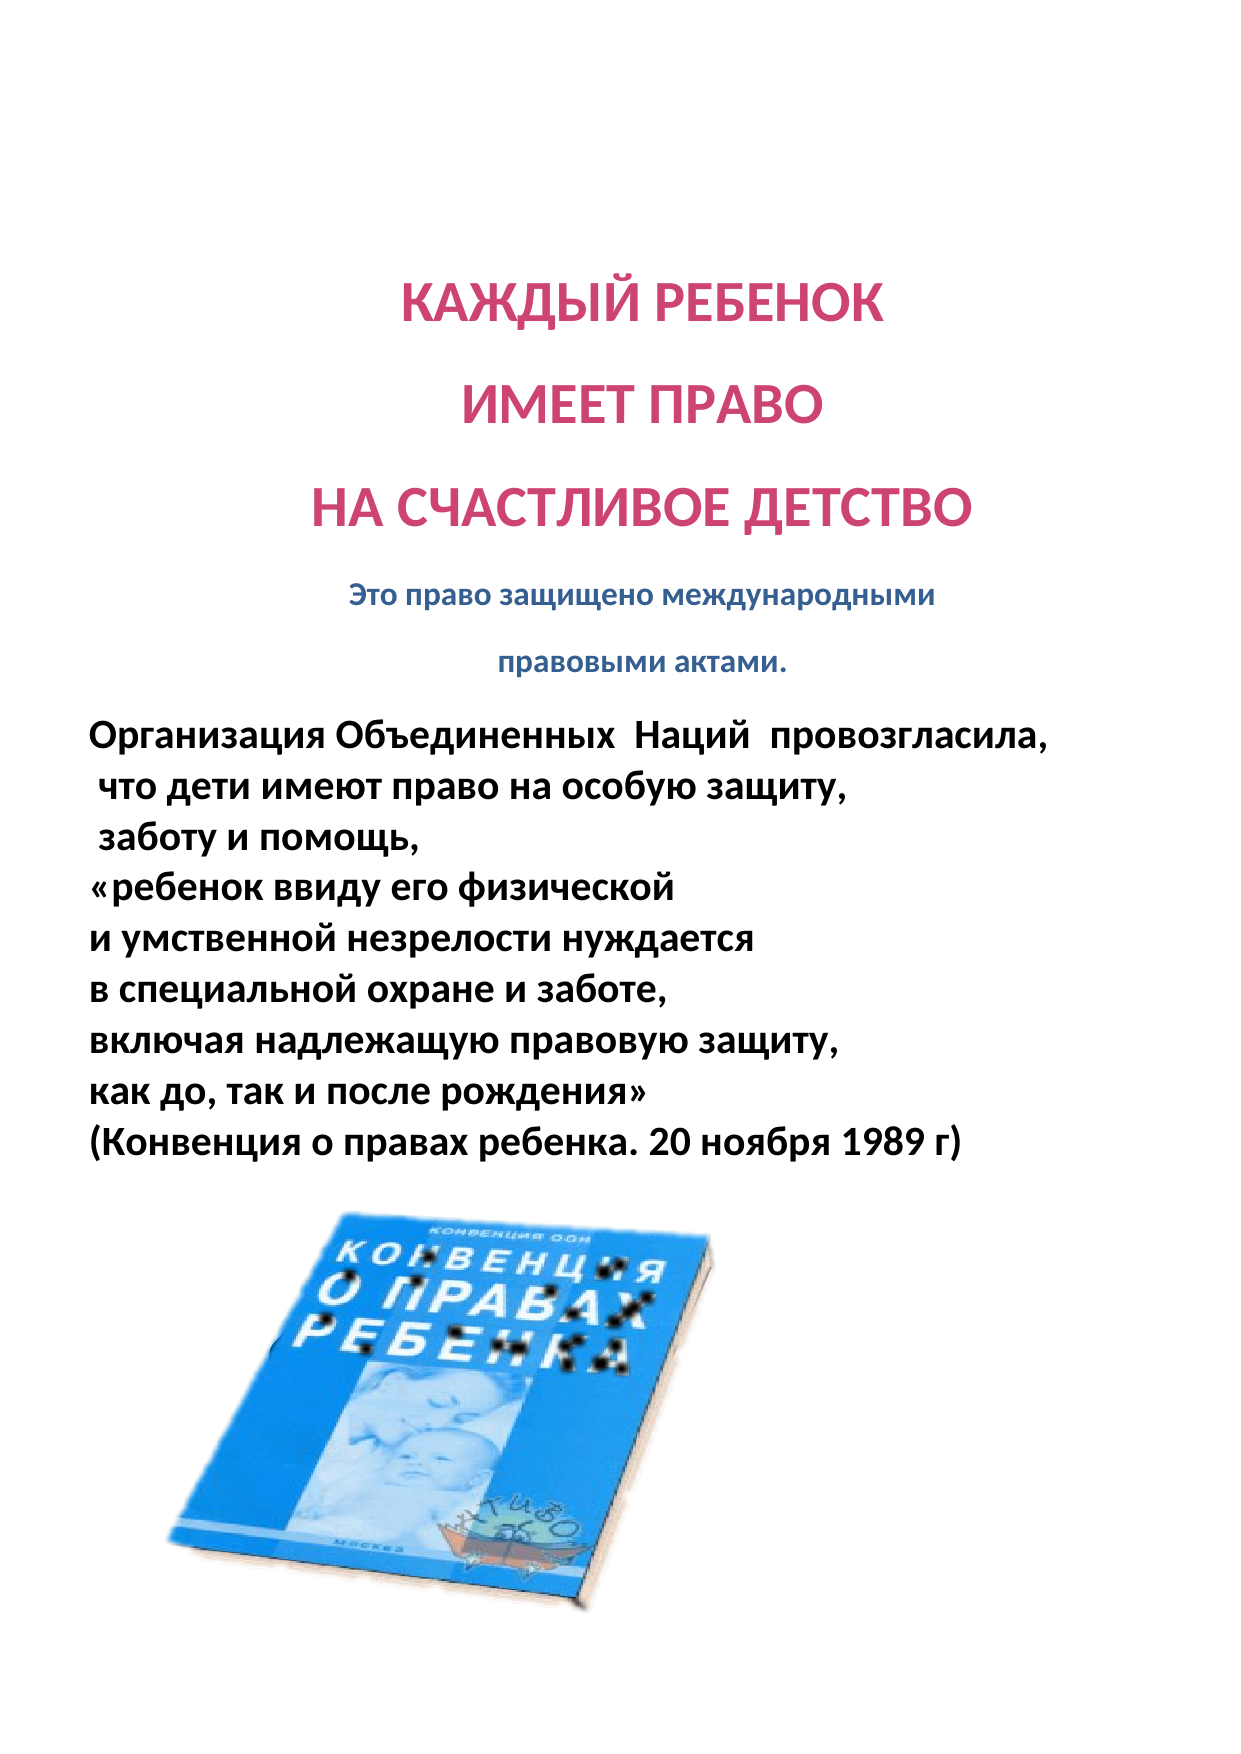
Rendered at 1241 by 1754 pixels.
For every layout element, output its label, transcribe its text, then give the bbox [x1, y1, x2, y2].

text (Конвенция о правах ребенка. 20 ноября 1989 г) [89, 1114, 1196, 1165]
text Это право защищено международными [89, 573, 1196, 613]
text заботу и помощь, [89, 809, 1196, 860]
text НА СЧАСТЛИВОЕ ДЕТСТВО [89, 470, 1196, 541]
text ИМЕЕТ ПРАВО [89, 367, 1196, 438]
text что дети имеют право на особую защиту, [89, 759, 1196, 809]
text Организация Объединенных Наций провозгласила, [89, 708, 1196, 759]
text включая надлежащую правовую защиту, [89, 1013, 1196, 1064]
text «ребенок ввиду его физической [89, 860, 1196, 911]
text правовыми актами. [89, 640, 1196, 681]
text в специальной охране и заботе, [89, 962, 1196, 1013]
text как до, так и после рождения» [89, 1064, 1196, 1114]
text и умственной незрелости нуждается [89, 911, 1196, 962]
picture [97, 1174, 813, 1617]
text КАЖДЫЙ РЕБЕНОК [89, 264, 1196, 336]
